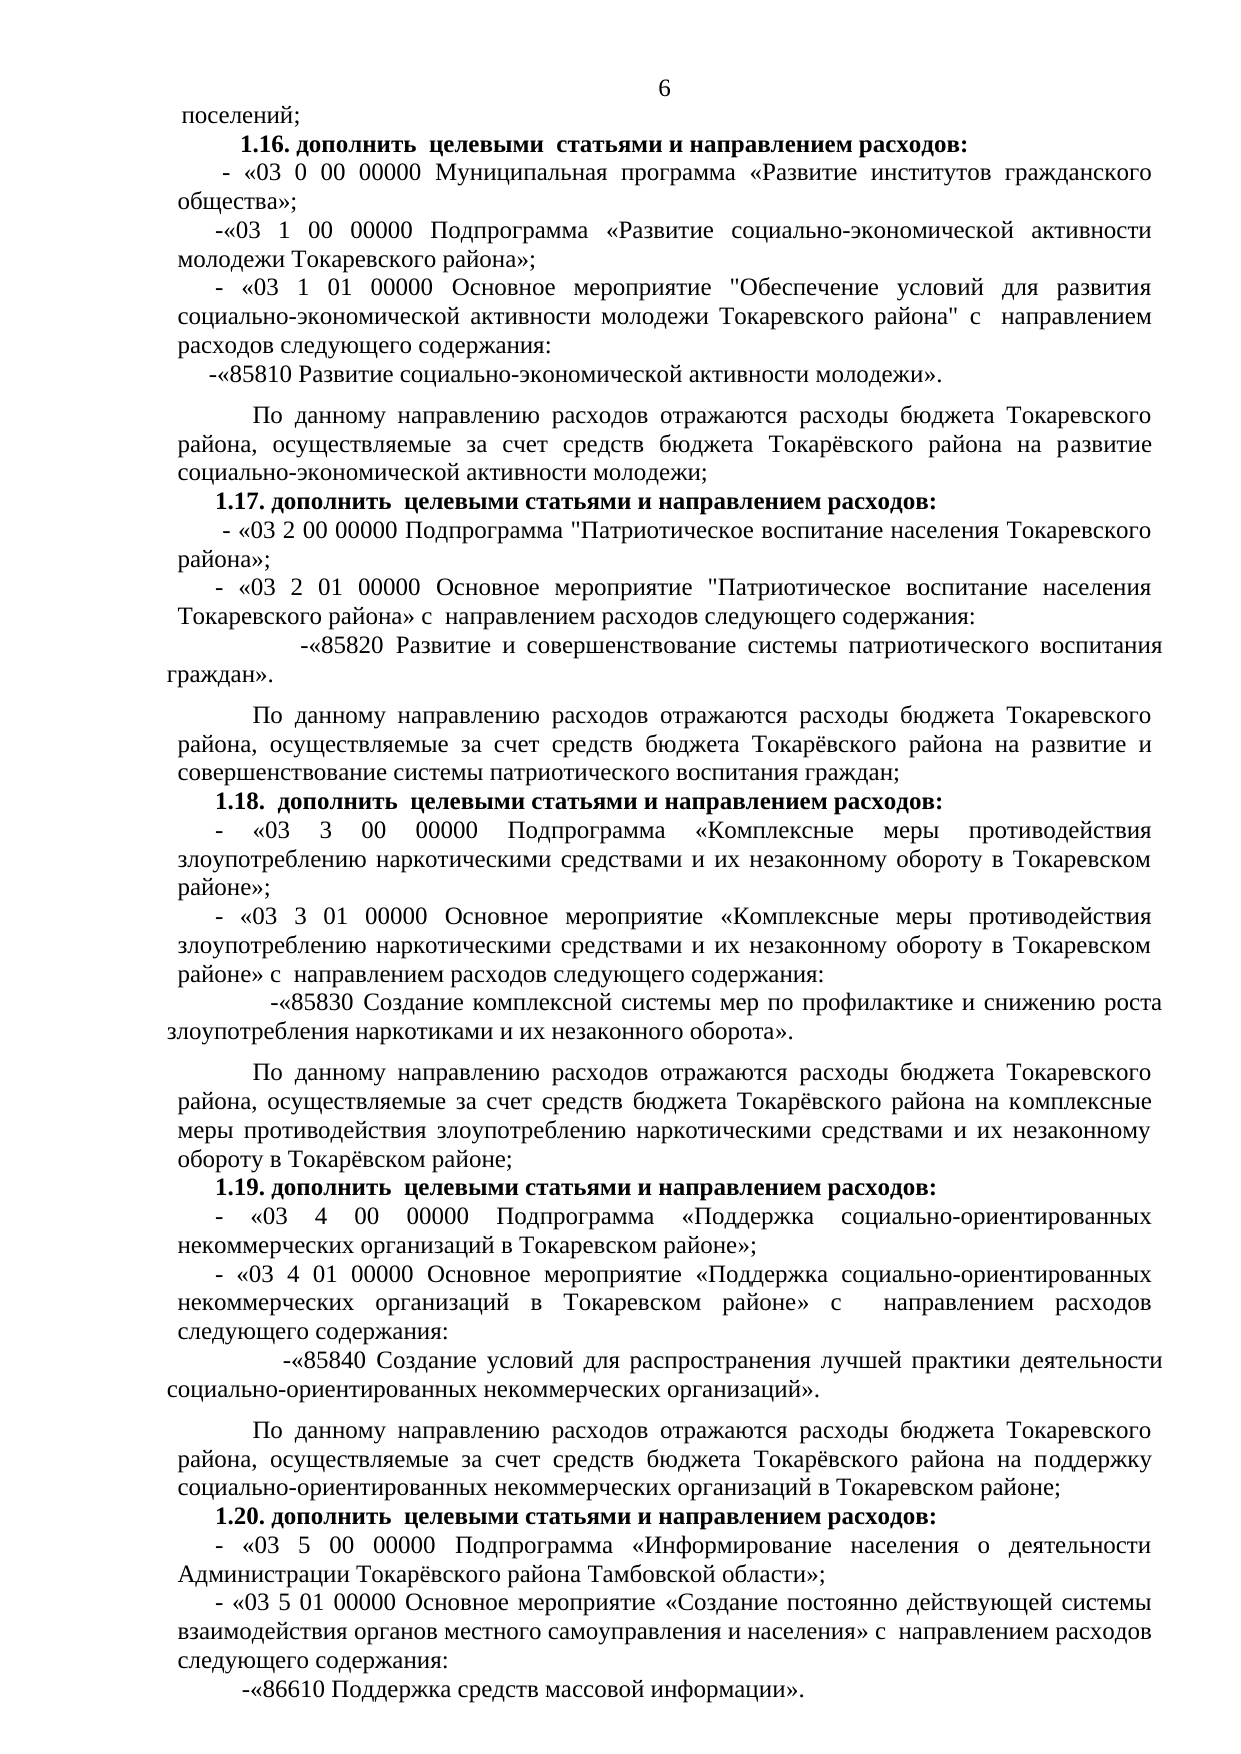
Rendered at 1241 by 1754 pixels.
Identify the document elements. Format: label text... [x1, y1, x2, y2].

text -«85820 Развитие и совершенствование системы патриотического воспитания граждан». [167, 630, 1163, 687]
text - «03 0 00 00000 Муниципальная программа «Развитие институтов гражданского общества»; [177, 157, 1152, 215]
text -«85810 Развитие социально-экономической активности молодежи». [177, 359, 1152, 387]
text По данному направлению расходов отражаются расходы бюджета Токаревского района, осуществляемые за счет средств бюджета Токарёвского района на комплексные меры противодействия злоупотреблению наркотическими средствами и их незаконному обороту в Токарёвском районе; [177, 1057, 1152, 1172]
text 1.19. дополнить целевыми статьями и направлением расходов: [177, 1172, 1152, 1201]
text -«85840 Создание условий для распространения лучшей практики деятельности социально-ориентированных некоммерческих организаций». [167, 1345, 1163, 1402]
text По данному направлению расходов отражаются расходы бюджета Токаревского района, осуществляемые за счет средств бюджета Токарёвского района на развитие социально-экономической активности молодежи; [177, 400, 1152, 486]
text -«85830 Создание комплексной системы мер по профилактике и снижению роста злоупотребления наркотиками и их незаконного оборота». [167, 987, 1163, 1045]
text По данному направлению расходов отражаются расходы бюджета Токаревского района, осуществляемые за счет средств бюджета Токарёвского района на поддержку социально-ориентированных некоммерческих организаций в Токаревском районе; [177, 1415, 1152, 1501]
text - «03 4 00 00000 Подпрограмма «Поддержка социально-ориентированных некоммерческих организаций в Токаревском районе»; [177, 1201, 1152, 1259]
text - «03 2 00 00000 Подпрограмма "Патриотическое воспитание населения Токаревского района»; [177, 515, 1152, 572]
text 1.18. дополнить целевыми статьями и направлением расходов: [177, 786, 1152, 815]
text - «03 5 00 00000 Подпрограмма «Информирование населения о деятельности Администрации Токарёвского района Тамбовской области»; [177, 1530, 1152, 1587]
text - «03 1 01 00000 Основное мероприятие "Обеспечение условий для развития социально-экономической активности молодежи Токаревского района" с направлением расходов следующего содержания: [177, 272, 1152, 359]
text - «03 2 01 00000 Основное мероприятие "Патриотическое воспитание населения Токаревского района» с направлением расходов следующего содержания: [177, 572, 1152, 630]
text -«86610 Поддержка средств массовой информации». [167, 1674, 1163, 1702]
text - «03 4 01 00000 Основное мероприятие «Поддержка социально-ориентированных некоммерческих организаций в Токаревском районе» с направлением расходов следующего содержания: [177, 1259, 1152, 1345]
text 1.20. дополнить целевыми статьями и направлением расходов: [177, 1501, 1152, 1530]
text - «03 3 00 00000 Подпрограмма «Комплексные меры противодействия злоупотреблению наркотическими средствами и их незаконному обороту в Токаревском районе»; [177, 815, 1152, 901]
text -«03 1 00 00000 Подпрограмма «Развитие социально-экономической активности молодежи Токаревского района»; [177, 215, 1152, 272]
text 1.17. дополнить целевыми статьями и направлением расходов: [177, 486, 1152, 515]
text - «03 5 01 00000 Основное мероприятие «Создание постоянно действующей системы взаимодействия органов местного самоуправления и населения» с направлением расходов следующего содержания: [177, 1587, 1152, 1674]
text 1.16. дополнить целевыми статьями и направлением расходов: [177, 129, 1152, 157]
text По данному направлению расходов отражаются расходы бюджета Токаревского района, осуществляемые за счет средств бюджета Токарёвского района на развитие и совершенствование системы патриотического воспитания граждан; [177, 700, 1152, 786]
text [181, 100, 1163, 129]
text - «03 3 01 00000 Основное мероприятие «Комплексные меры противодействия злоупотреблению наркотическими средствами и их незаконному обороту в Токаревском районе» с направлением расходов следующего содержания: [177, 901, 1152, 987]
